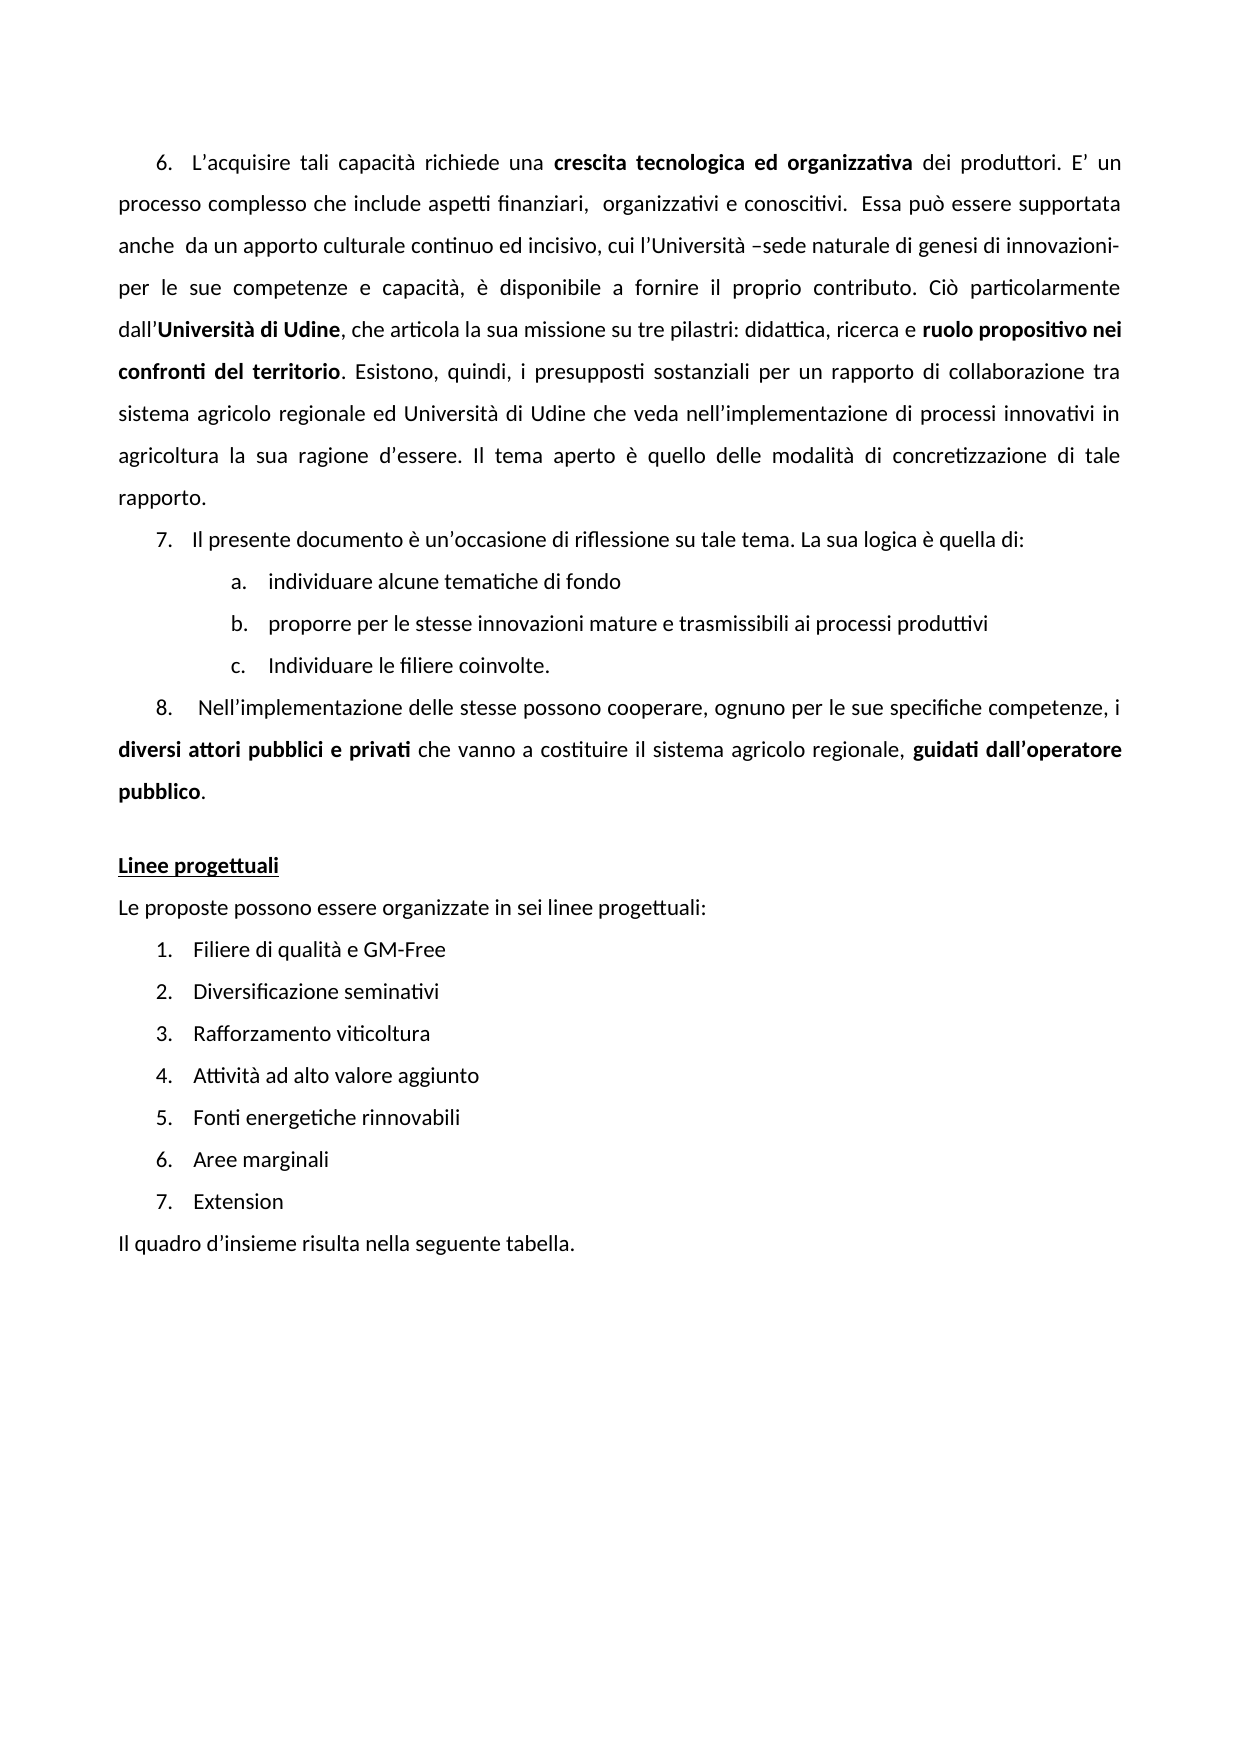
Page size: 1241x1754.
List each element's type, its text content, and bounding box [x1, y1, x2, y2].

list Il presente documento è un’occasione di riflessione su tale tema. La sua logica è quella di: [118, 525, 1122, 553]
list Individuare le filiere coinvolte. [231, 651, 1122, 679]
list Aree marginali [156, 1145, 1122, 1173]
list Diversificazione seminativi [156, 977, 1122, 1005]
list individuare alcune tematiche di fondo [231, 567, 1122, 595]
text Il quadro d’insieme risulta nella seguente tabella. [118, 1229, 1122, 1257]
list Rafforzamento viticoltura [156, 1019, 1122, 1047]
list Nell’implementazione delle stesse possono cooperare, ognuno per le sue specifiche competenze, i diversi attori pubblici e privati che vanno a costituire il sistema agricolo regionale, guidati dall’operatore pubblico. [118, 693, 1122, 805]
list Extension [156, 1187, 1122, 1215]
list L’acquisire tali capacità richiede una crescita tecnologica ed organizzativa dei produttori. E’ un processo complesso che include aspetti finanziari, organizzativi e conoscitivi. Essa può essere supportata anche da un apporto culturale continuo ed incisivo, cui l’Università –sede naturale di genesi di innovazioni- per le sue competenze e capacità, è disponibile a fornire il proprio contributo. Ciò particolarmente dall’Università di Udine, che articola la sua missione su tre pilastri: didattica, ricerca e ruolo propositivo nei confronti del territorio. Esistono, quindi, i presupposti sostanziali per un rapporto di collaborazione tra sistema agricolo regionale ed Università di Udine che veda nell’implementazione di processi innovativi in agricoltura la sua ragione d’essere. Il tema aperto è quello delle modalità di concretizzazione di tale rapporto. [118, 148, 1122, 511]
list proporre per le stesse innovazioni mature e trasmissibili ai processi produttivi [231, 609, 1122, 637]
list Filiere di qualità e GM-Free [156, 935, 1122, 963]
list Fonti energetiche rinnovabili [156, 1103, 1122, 1131]
text Le proposte possono essere organizzate in sei linee progettuali: [118, 893, 1122, 921]
text Linee progettuali [118, 851, 1122, 879]
list Attività ad alto valore aggiunto [156, 1061, 1122, 1089]
